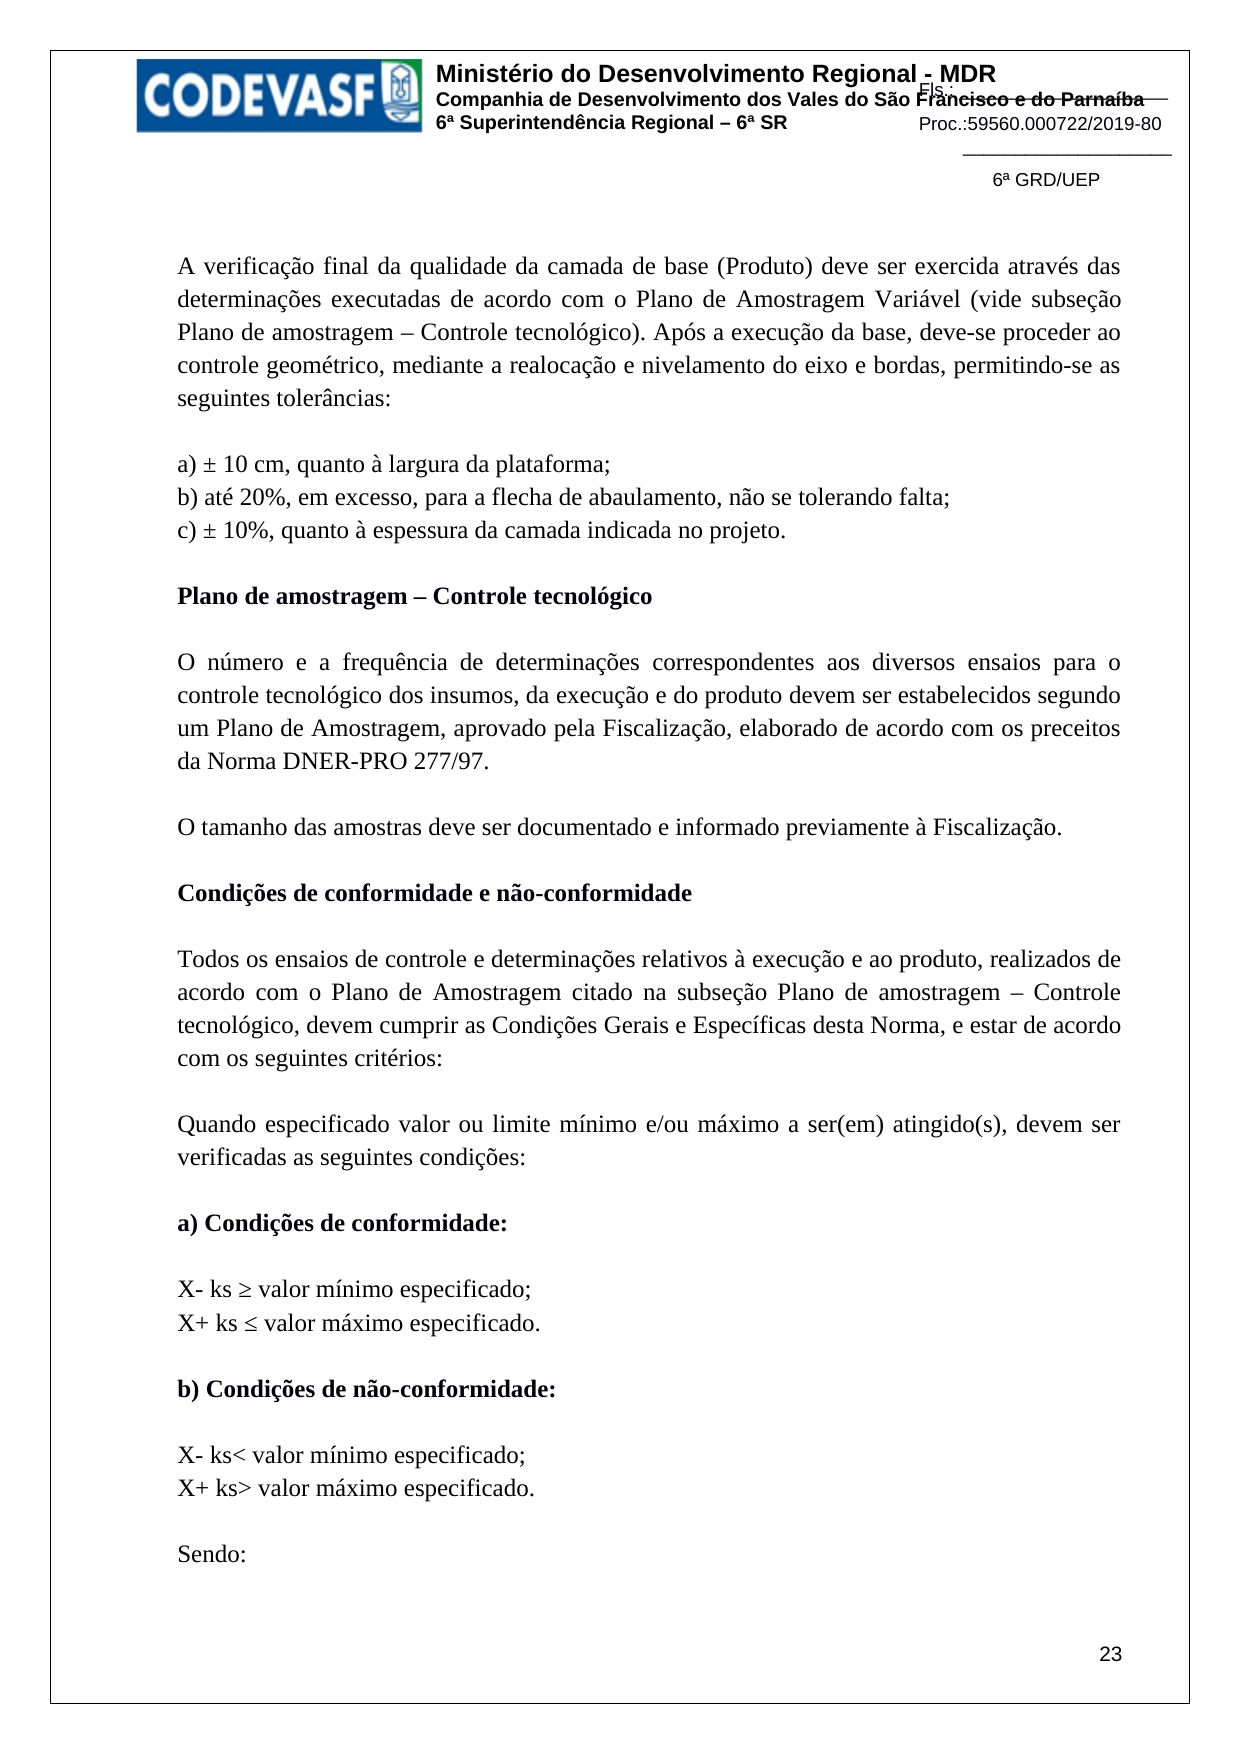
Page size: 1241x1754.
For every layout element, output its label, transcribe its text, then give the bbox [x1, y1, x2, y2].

text X+ ks ≤ valor máximo especificado. [177, 1308, 1122, 1336]
text O tamanho das amostras deve ser documentado e informado previamente à Fiscalização. [177, 812, 1122, 841]
text Plano de amostragem – Controle tecnológico [177, 581, 1122, 610]
text a) ± 10 cm, quanto à largura da plataforma; [177, 449, 1122, 478]
text b) Condições de não-conformidade: [177, 1374, 1122, 1402]
text X+ ks> valor máximo especificado. [177, 1473, 1122, 1501]
text a) Condições de conformidade: [177, 1208, 1122, 1237]
text Quando especificado valor ou limite mínimo e/ou máximo a ser(em) atingido(s), devem ser verificadas as seguintes condições: [177, 1109, 1122, 1171]
text Sendo: [177, 1539, 1122, 1567]
text Condições de conformidade e não-conformidade [177, 878, 1122, 907]
text O número e a frequência de determinações correspondentes aos diversos ensaios para o controle tecnológico dos insumos, da execução e do produto devem ser estabelecidos segundo um Plano de Amostragem, aprovado pela Fiscalização, elaborado de acordo com os preceitos da Norma DNER-PRO 277/97. [177, 647, 1122, 775]
text b) até 20%, em excesso, para a flecha de abaulamento, não se tolerando falta; [177, 482, 1122, 511]
picture [136, 59, 424, 135]
text X- ks< valor mínimo especificado; [177, 1440, 1122, 1468]
text A verificação final da qualidade da camada de base (Produto) deve ser exercida através das determinações executadas de acordo com o Plano de Amostragem Variável (vide subseção Plano de amostragem – Controle tecnológico). Após a execução da base, deve-se proceder ao controle geométrico, mediante a realocação e nivelamento do eixo e bordas, permitindo-se as seguintes tolerâncias: [177, 251, 1122, 412]
text X- ks ≥ valor mínimo especificado; [177, 1274, 1122, 1303]
text c) ± 10%, quanto à espessura da camada indicada no projeto. [177, 515, 1122, 544]
text Todos os ensaios de controle e determinações relativos à execução e ao produto, realizados de acordo com o Plano de Amostragem citado na subseção Plano de amostragem – Controle tecnológico, devem cumprir as Condições Gerais e Específicas desta Norma, e estar de acordo com os seguintes critérios: [177, 944, 1122, 1072]
